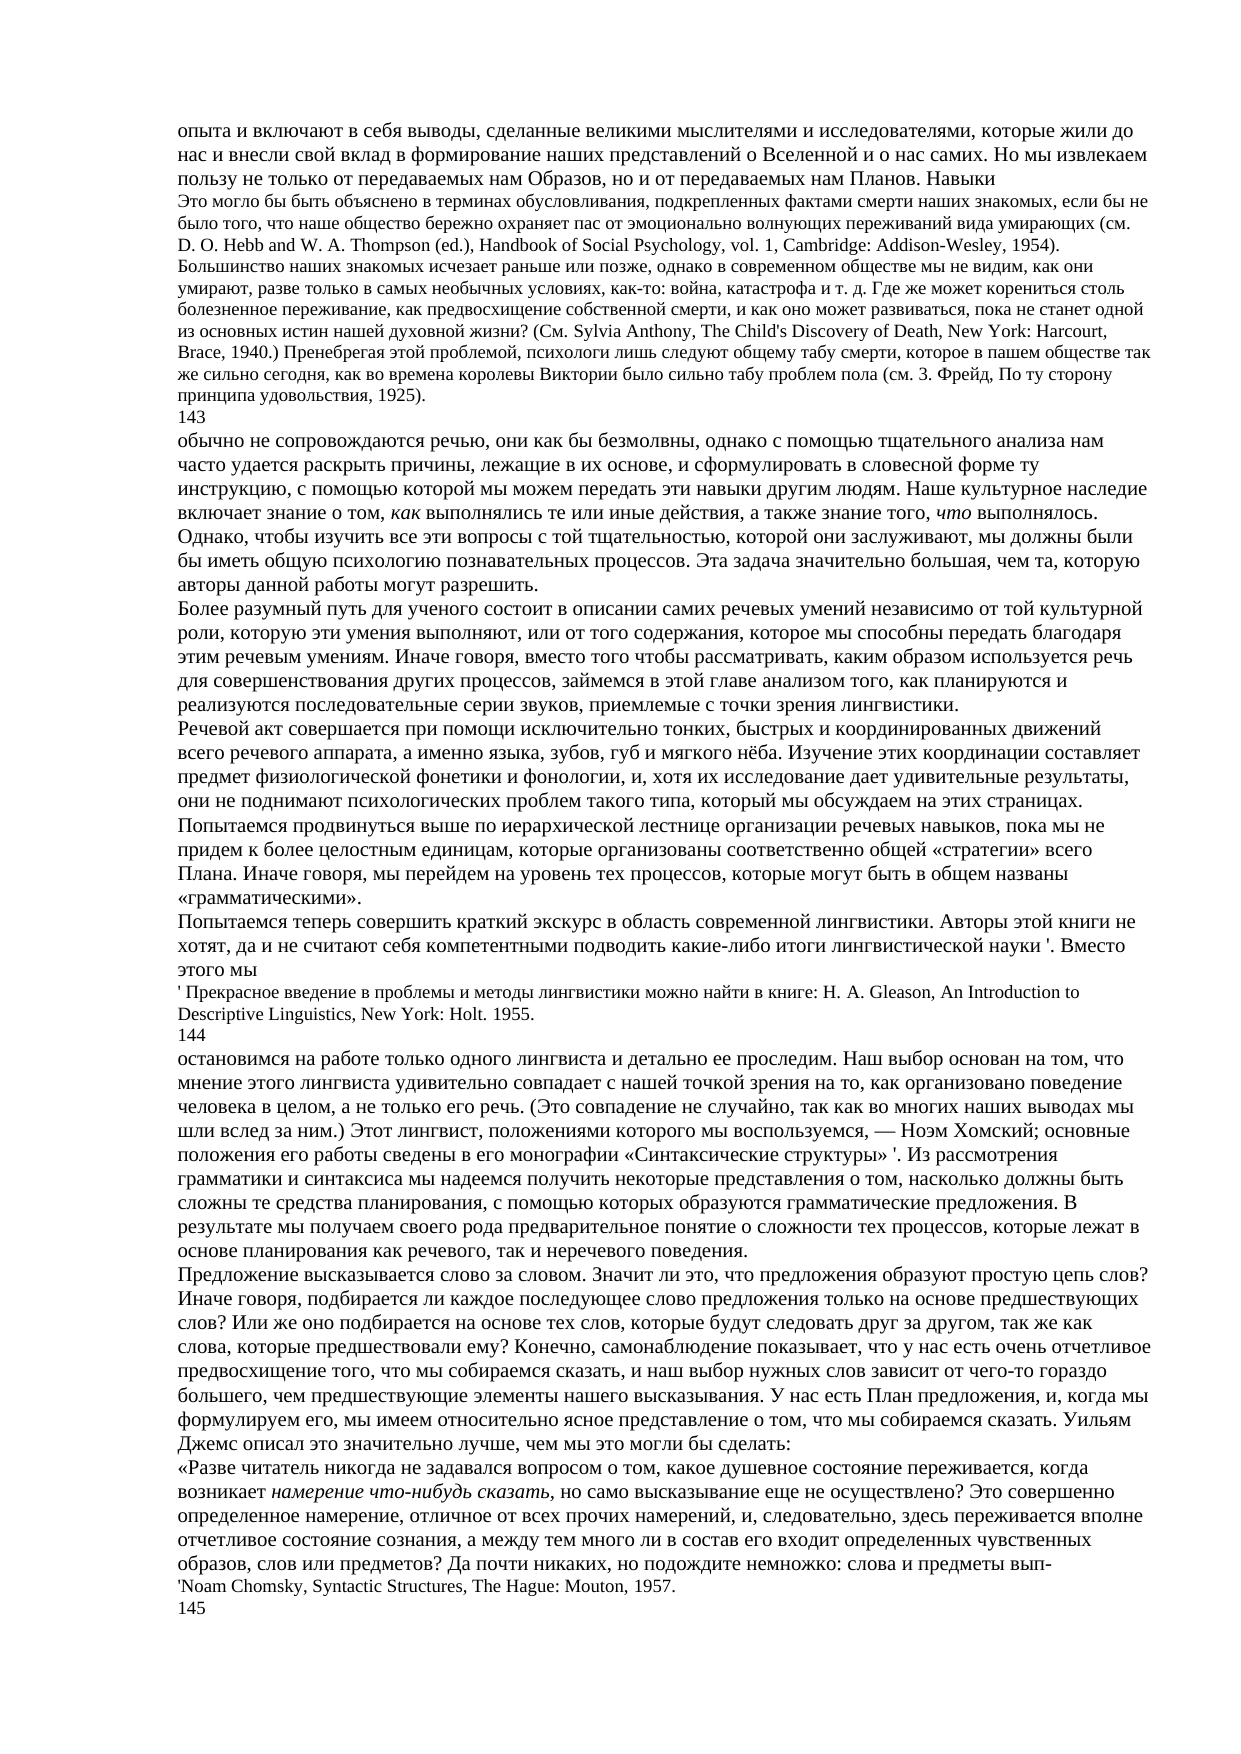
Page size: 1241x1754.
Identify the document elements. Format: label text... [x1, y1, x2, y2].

text Более разумный путь для ученого состоит в описании самих речевых умений независимо от той культурной роли, которую эти умения выполняют, или от того содержания, которое мы способны передать благодаря этим речевым умениям. Иначе говоря, вместо того чтобы рассматривать, каким образом используется речь для совершенствования других процессов, займемся в этой главе анализом того, как планируются и реализуются последовательные серии звуков, приемлемые с точки зрения лингвистики. [177, 596, 1152, 716]
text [177, 118, 1152, 190]
text Это могло бы быть объяснено в терминах обусловливания, подкрепленных фактами смерти наших знакомых, если бы не было того, что наше общество бережно охраняет пас от эмоционально волнующих переживаний вида умирающих (см. D. О. Hebb and W. A. Thompson (ed.), Handbook of Social Psychology, vol. 1, Cambridge: Addison-Wesley, 1954). Большинство наших знакомых исчезает раньше или позже, однако в современном обществе мы не видим, как они умирают, разве только в самых необычных условиях, как-то: война, катастрофа и т. д. Где же может корениться столь болезненное переживание, как предвосхищение собственной смерти, и как оно может развиваться, пока не станет одной из основных истин нашей духовной жизни? (См. Sylvia Anthony, The Child's Discovery of Death, New York: Harcourt, Brace, 1940.) Пренебрегая этой проблемой, психологи лишь следуют общему табу смерти, которое в пашем обществе так же сильно сегодня, как во времена королевы Виктории было сильно табу проблем пола (см. 3. Фрейд, По ту сторону принципа удовольствия, 1925). [177, 190, 1152, 406]
text 'Noam Chomsky, Syntactic Structures, The Hague: Mouton, 1957. [177, 1575, 1152, 1597]
text остановимся на работе только одного лингвиста и детально ее проследим. Наш выбор основан на том, что мнение этого лингвиста удивительно совпадает с нашей точкой зрения на то, как организовано поведение человека в целом, а не только его речь. (Это совпадение не случайно, так как во многих наших выводах мы шли вслед за ним.) Этот лингвист, положениями которого мы воспользуемся, — Ноэм Хомский; основные положения его работы сведены в его монографии «Синтаксические структуры» '. Из рассмотрения грамматики и синтаксиса мы надеемся получить некоторые представления о том, насколько должны быть сложны те средства планирования, с помощью которых образуются грамматические предложения. В результате мы получаем своего рода предварительное понятие о сложности тех процессов, которые лежат в основе планирования как речевого, так и неречевого поведения. [177, 1046, 1152, 1262]
text ' Прекрасное введение в проблемы и методы лингвистики можно найти в книге: Н. A. Gleason, An Introduction to Descriptive Linguistics, New York: Holt. 1955. [177, 981, 1152, 1024]
text «Разве читатель никогда не задавался вопросом о том, какое душевное состояние переживается, когда возникает намерение что-нибудь сказать, но само высказывание еще не осуществлено? Это совершенно определенное намерение, отличное от всех прочих намерений, и, следовательно, здесь переживается вполне отчетливое состояние сознания, а между тем много ли в состав его входит определенных чувственных образов, слов или предметов? Да почти никаких, но подождите немножко: слова и предметы вып- [177, 1455, 1152, 1575]
text 143 [177, 406, 1152, 427]
text Попытаемся теперь совершить краткий экскурс в область современной лингвистики. Авторы этой книги не хотят, да и не считают себя компетентными подводить какие-либо итоги лингвистической науки '. Вместо этого мы [177, 909, 1152, 981]
text обычно не сопровождаются речью, они как бы безмолвны, однако с помощью тщательного анализа нам часто удается раскрыть причины, лежащие в их основе, и сформулировать в словесной форме ту инструкцию, с помощью которой мы можем передать эти навыки другим людям. Наше культурное наследие включает знание о том, как выполнялись те или иные действия, а также знание того, что выполнялось. Однако, чтобы изучить все эти вопросы с той тщательностью, которой они заслуживают, мы должны были бы иметь общую психологию познавательных процессов. Эта задача значительно большая, чем та, которую авторы данной работы могут разрешить. [177, 427, 1152, 596]
text Речевой акт совершается при помощи исключительно тонких, быстрых и координированных движений всего речевого аппарата, а именно языка, зубов, губ и мягкого нёба. Изучение этих координации составляет предмет физиологической фонетики и фонологии, и, хотя их исследование дает удивительные результаты, они не поднимают психологических проблем такого типа, который мы обсуждаем на этих страницах. Попытаемся продвинуться выше по иерархической лестнице организации речевых навыков, пока мы не придем к более целостным единицам, которые организованы соответственно общей «стратегии» всего Плана. Иначе говоря, мы перейдем на уровень тех процессов, которые могут быть в общем названы «грамматическими». [177, 716, 1152, 909]
text 145 [177, 1597, 1152, 1618]
text Предложение высказывается слово за словом. Значит ли это, что предложения образуют простую цепь слов? Иначе говоря, подбирается ли каждое последующее слово предложения только на основе предшествующих слов? Или же оно подбирается на основе тех слов, которые будут следовать друг за другом, так же как слова, которые предшествовали ему? Конечно, самонаблюдение показывает, что у нас есть очень отчетливое предвосхищение того, что мы собираемся сказать, и наш выбор нужных слов зависит от чего-то гораздо большего, чем предшествующие элементы нашего высказывания. У нас есть План предложения, и, когда мы формулируем его, мы имеем относительно ясное представление о том, что мы собираемся сказать. Уильям Джемс описал это значительно лучше, чем мы это могли бы сделать: [177, 1262, 1152, 1455]
text 144 [177, 1024, 1152, 1046]
